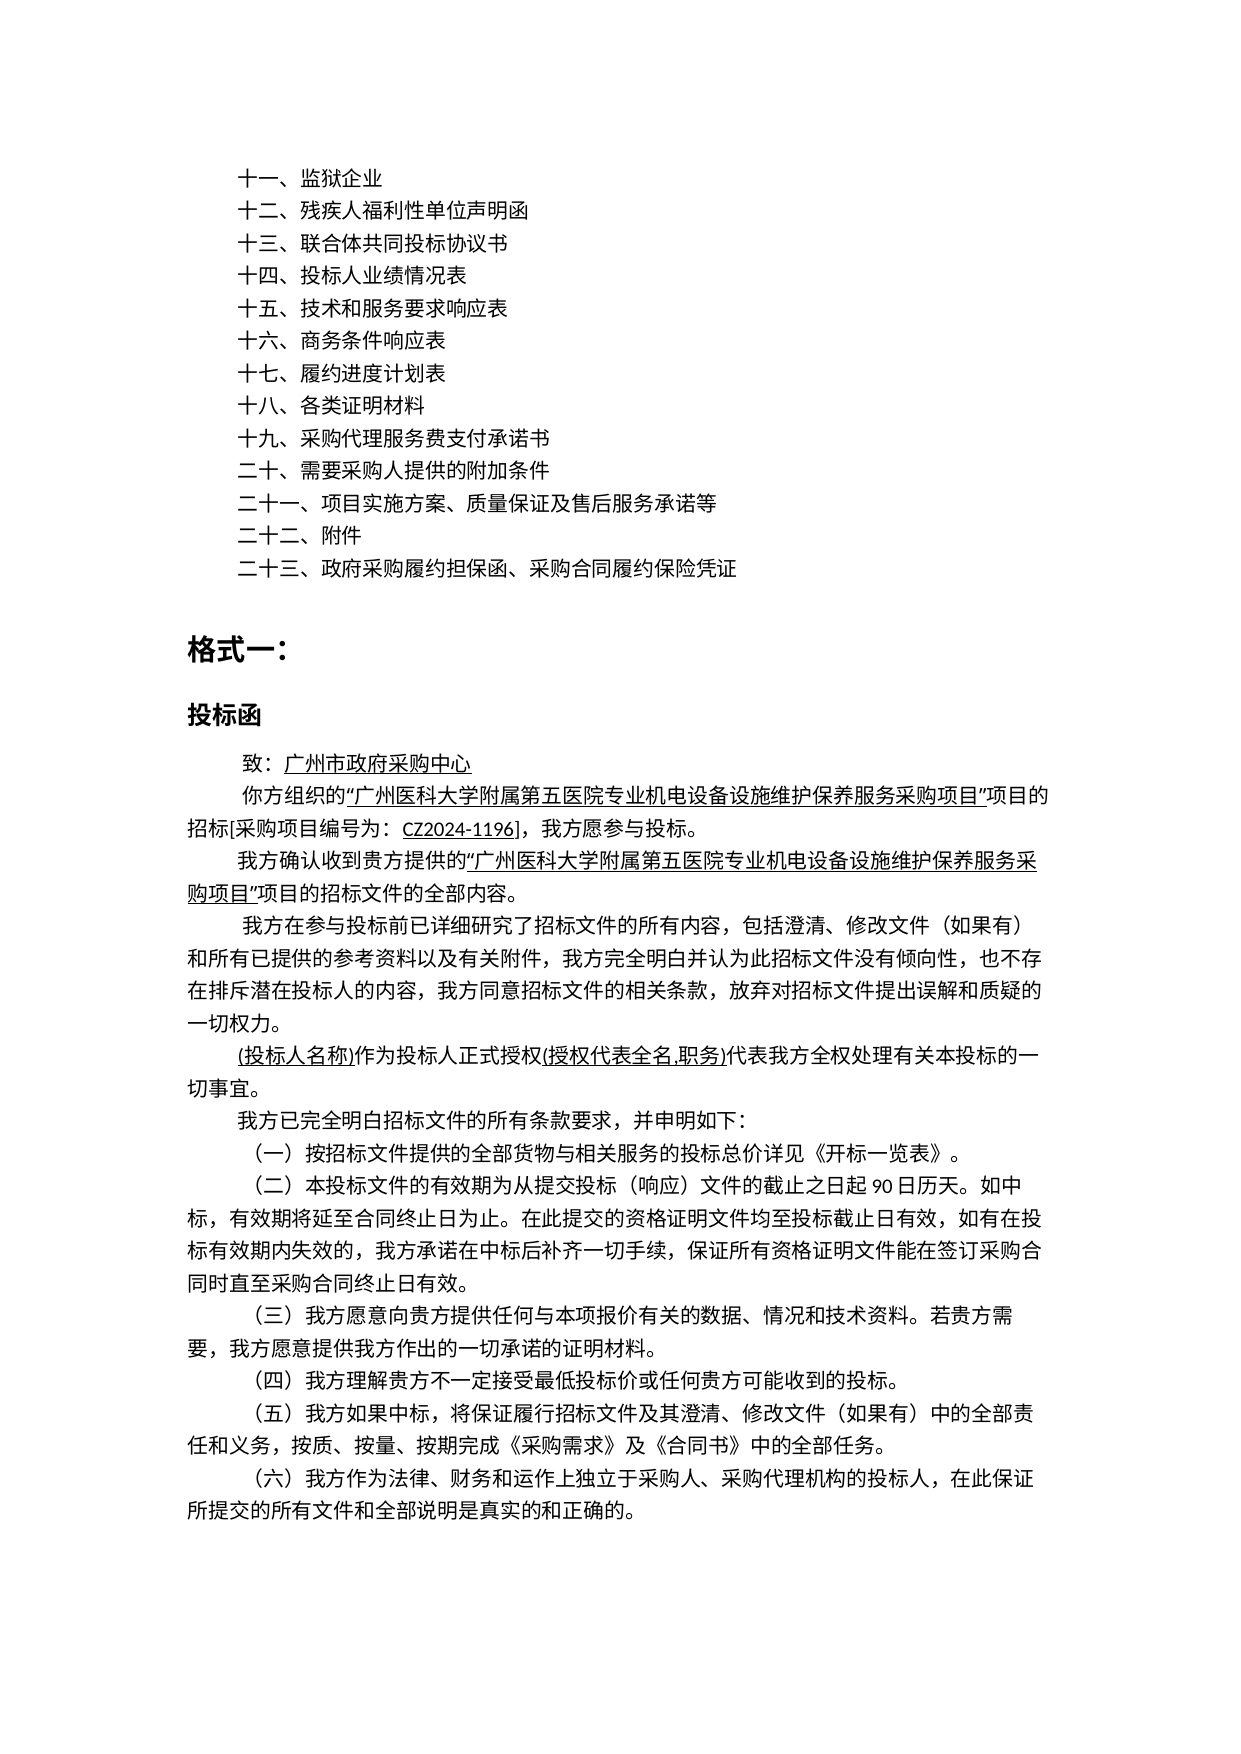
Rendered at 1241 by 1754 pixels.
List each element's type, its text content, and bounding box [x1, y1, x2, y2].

text （五）我方如果中标，将保证履行招标文件及其澄清、修改文件（如果有）中的全部责任和义务，按质、按量、按期完成《采购需求》及《合同书》中的全部任务。 [187, 1397, 1053, 1462]
text 十六、商务条件响应表 [187, 324, 1053, 357]
text 二十一、项目实施方案、质量保证及售后服务承诺等 [187, 487, 1053, 519]
text 二十三、政府采购履约担保函、采购合同履约保险凭证 [187, 552, 1053, 584]
text 二十、需要采购人提供的附加条件 [187, 454, 1053, 487]
text 我方确认收到贵方提供的“广州医科大学附属第五医院专业机电设备设施维护保养服务采购项目”项目的招标文件的全部内容。 [187, 844, 1053, 909]
text （三）我方愿意向贵方提供任何与本项报价有关的数据、情况和技术资料。若贵方需要，我方愿意提供我方作出的一切承诺的证明材料。 [187, 1299, 1053, 1364]
text （一）按招标文件提供的全部货物与相关服务的投标总价详见《开标一览表》。 [187, 1137, 1053, 1169]
text 格式一： [187, 617, 1053, 682]
text 二十二、附件 [187, 519, 1053, 552]
text 十四、投标人业绩情况表 [187, 259, 1053, 292]
text 投标函 [187, 682, 1053, 747]
text 十二、残疾人福利性单位声明函 [187, 194, 1053, 227]
text 十五、技术和服务要求响应表 [187, 292, 1053, 324]
text 致：广州市政府采购中心 [187, 747, 1053, 779]
text 十七、履约进度计划表 [187, 357, 1053, 389]
text 我方已完全明白招标文件的所有条款要求，并申明如下： [187, 1104, 1053, 1137]
text 十三、联合体共同投标协议书 [187, 227, 1053, 259]
text （二）本投标文件的有效期为从提交投标（响应）文件的截止之日起90日历天。如中标，有效期将延至合同终止日为止。在此提交的资格证明文件均至投标截止日有效，如有在投标有效期内失效的，我方承诺在中标后补齐一切手续，保证所有资格证明文件能在签订采购合同时直至采购合同终止日有效。 [187, 1169, 1053, 1299]
text （六）我方作为法律、财务和运作上独立于采购人、采购代理机构的投标人，在此保证所提交的所有文件和全部说明是真实的和正确的。 [187, 1462, 1053, 1527]
text (投标人名称)作为投标人正式授权(授权代表全名,职务)代表我方全权处理有关本投标的一切事宜。 [187, 1039, 1053, 1104]
text （四）我方理解贵方不一定接受最低投标价或任何贵方可能收到的投标。 [187, 1364, 1053, 1397]
text 你方组织的“广州医科大学附属第五医院专业机电设备设施维护保养服务采购项目”项目的招标[采购项目编号为：CZ2024-1196]，我方愿参与投标。 [187, 779, 1053, 844]
text 十八、各类证明材料 [187, 389, 1053, 422]
text 十一、监狱企业 [187, 162, 1053, 194]
text 我方在参与投标前已详细研究了招标文件的所有内容，包括澄清、修改文件（如果有）和所有已提供的参考资料以及有关附件，我方完全明白并认为此招标文件没有倾向性，也不存在排斥潜在投标人的内容，我方同意招标文件的相关条款，放弃对招标文件提出误解和质疑的一切权力。 [187, 909, 1053, 1039]
text 十九、采购代理服务费支付承诺书 [187, 422, 1053, 454]
